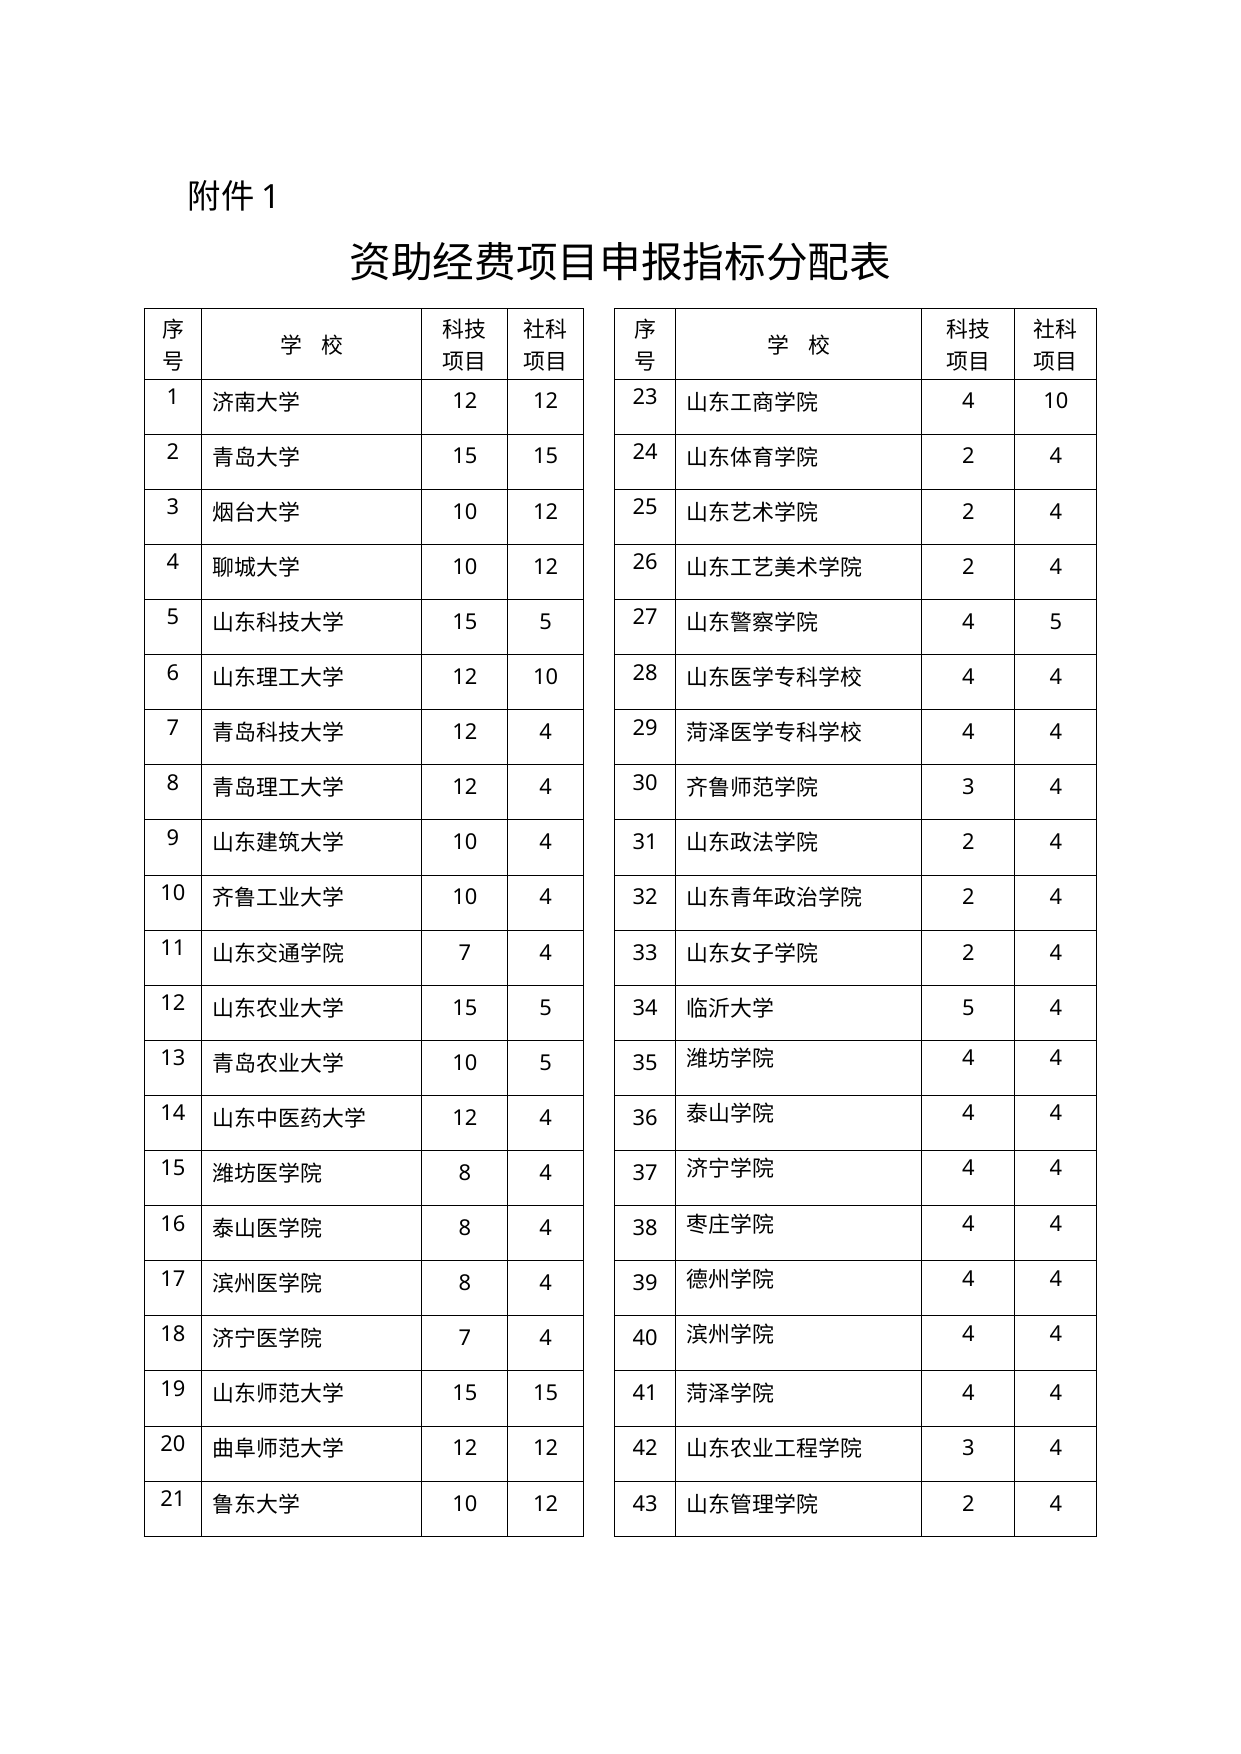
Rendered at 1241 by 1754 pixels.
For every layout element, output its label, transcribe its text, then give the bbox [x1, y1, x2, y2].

table_cell 12 [508, 1427, 583, 1481]
table_cell 齐鲁师范学院 [676, 765, 921, 819]
table_cell 2 [922, 931, 1014, 985]
table_cell 山东建筑大学 [202, 820, 421, 874]
table_cell 山东青年政治学院 [676, 876, 921, 929]
table_cell 30 [615, 765, 675, 819]
table_cell 4 [922, 1316, 1014, 1370]
table_cell 4 [922, 1206, 1014, 1260]
table_cell 山东医学专科学校 [676, 655, 921, 709]
table_cell [584, 1370, 614, 1426]
table_cell 4 [1015, 655, 1096, 709]
text 附件1 [187, 162, 1053, 227]
table_cell 4 [508, 931, 583, 985]
table_cell 7 [145, 710, 201, 764]
table_cell 山东科技大学 [202, 600, 421, 654]
table_cell 25 [615, 490, 675, 544]
table_cell 曲阜师范大学 [202, 1427, 421, 1481]
table_cell 菏泽医学专科学校 [676, 710, 921, 764]
table_cell 4 [1015, 545, 1096, 599]
table_cell 8 [422, 1151, 507, 1205]
table_cell 29 [615, 710, 675, 764]
table_cell 山东管理学院 [676, 1482, 921, 1536]
table_cell [584, 489, 614, 544]
table_cell [584, 764, 614, 819]
table_cell 12 [145, 986, 201, 1040]
table_cell 山东师范大学 [202, 1371, 421, 1426]
table_cell 5 [1015, 600, 1096, 654]
table_cell 滨州学院 [676, 1316, 921, 1370]
table_cell [584, 985, 614, 1040]
table_cell 4 [1015, 435, 1096, 489]
table_cell [584, 1040, 614, 1095]
table_cell 15 [422, 600, 507, 654]
table_cell 5 [922, 986, 1014, 1040]
table_cell 10 [422, 1041, 507, 1095]
table_cell 4 [1015, 986, 1096, 1040]
table_cell 4 [922, 600, 1014, 654]
table_header 学 校 [202, 309, 421, 378]
table_cell 4 [508, 765, 583, 819]
table_cell 济宁学院 [676, 1151, 921, 1205]
table_cell 7 [422, 1316, 507, 1370]
table_cell 4 [1015, 820, 1096, 874]
table_cell [584, 930, 614, 985]
table_cell 山东政法学院 [676, 820, 921, 874]
table_cell 10 [422, 1482, 507, 1536]
table_cell [584, 1481, 614, 1536]
table_cell 3 [922, 1427, 1014, 1481]
table_cell 15 [508, 1371, 583, 1426]
table_cell 2 [922, 820, 1014, 874]
table_cell 10 [422, 545, 507, 599]
table_cell 4 [508, 1096, 583, 1150]
table_cell 3 [145, 490, 201, 544]
table_cell 齐鲁工业大学 [202, 876, 421, 929]
table_cell 35 [615, 1041, 675, 1095]
table_cell 4 [1015, 490, 1096, 544]
table_cell 鲁东大学 [202, 1482, 421, 1536]
table_cell [584, 1095, 614, 1150]
table_cell 34 [615, 986, 675, 1040]
table_cell 青岛科技大学 [202, 710, 421, 764]
table_cell 4 [1015, 1206, 1096, 1260]
table_cell 10 [422, 876, 507, 929]
table_cell 12 [422, 1427, 507, 1481]
table_cell 烟台大学 [202, 490, 421, 544]
table_cell 42 [615, 1427, 675, 1481]
table_cell 山东艺术学院 [676, 490, 921, 544]
table_cell [584, 1150, 614, 1205]
table_header 社科项目 [1015, 309, 1096, 378]
table_cell 4 [1015, 1261, 1096, 1315]
table_cell 40 [615, 1316, 675, 1370]
table_cell 4 [922, 710, 1014, 764]
table_cell 菏泽学院 [676, 1371, 921, 1426]
table_cell 山东农业工程学院 [676, 1427, 921, 1481]
table_cell 8 [422, 1206, 507, 1260]
table_cell 23 [615, 380, 675, 434]
table_cell 临沂大学 [676, 986, 921, 1040]
table_cell 10 [422, 820, 507, 874]
table_cell 12 [508, 1482, 583, 1536]
table_cell 山东交通学院 [202, 931, 421, 985]
table_cell [584, 875, 614, 929]
table_cell [584, 1260, 614, 1315]
table_cell 39 [615, 1261, 675, 1315]
table_cell 4 [145, 545, 201, 599]
table_cell 8 [145, 765, 201, 819]
table_cell 21 [145, 1482, 201, 1536]
table_cell 6 [145, 655, 201, 709]
table_cell 26 [615, 545, 675, 599]
table_cell 潍坊学院 [676, 1041, 921, 1095]
table_cell 泰山医学院 [202, 1206, 421, 1260]
table_cell 4 [1015, 1041, 1096, 1095]
table_cell 山东体育学院 [676, 435, 921, 489]
table_cell 4 [508, 1206, 583, 1260]
table_cell 济南大学 [202, 380, 421, 434]
table_header 学 校 [676, 309, 921, 378]
table_cell 10 [1015, 380, 1096, 434]
table_cell [584, 1205, 614, 1260]
table_cell [584, 709, 614, 764]
table_cell 4 [1015, 765, 1096, 819]
table_cell 山东警察学院 [676, 600, 921, 654]
table_cell 9 [145, 820, 201, 874]
table_cell 12 [508, 545, 583, 599]
table_cell 4 [508, 1316, 583, 1370]
table_cell 32 [615, 876, 675, 929]
table_cell 41 [615, 1371, 675, 1426]
table_cell 12 [422, 765, 507, 819]
table_cell 18 [145, 1316, 201, 1370]
table_cell [584, 379, 614, 434]
table_cell 12 [422, 655, 507, 709]
table_cell 12 [422, 710, 507, 764]
table_cell 7 [422, 931, 507, 985]
table_cell 15 [422, 986, 507, 1040]
table_cell 2 [145, 435, 201, 489]
table_cell 5 [145, 600, 201, 654]
table_cell 4 [1015, 876, 1096, 929]
table_cell 山东农业大学 [202, 986, 421, 1040]
table_cell 枣庄学院 [676, 1206, 921, 1260]
table_cell 14 [145, 1096, 201, 1150]
table_cell [584, 599, 614, 654]
table_cell [584, 544, 614, 599]
table_header 科技 项目 [922, 309, 1014, 378]
table_cell 青岛大学 [202, 435, 421, 489]
table_cell 4 [508, 710, 583, 764]
table_cell 山东工艺美术学院 [676, 545, 921, 599]
table_cell 4 [1015, 1427, 1096, 1481]
table_cell 13 [145, 1041, 201, 1095]
table_cell 3 [922, 765, 1014, 819]
table_cell 2 [922, 435, 1014, 489]
table_cell 8 [422, 1261, 507, 1315]
table_cell 4 [922, 1096, 1014, 1150]
table_cell 33 [615, 931, 675, 985]
table_cell 4 [508, 1151, 583, 1205]
table_header 社科项目 [508, 309, 583, 378]
table_cell 4 [1015, 1482, 1096, 1536]
table_cell 2 [922, 490, 1014, 544]
table_cell 12 [508, 380, 583, 434]
table_cell 15 [422, 435, 507, 489]
table_cell 聊城大学 [202, 545, 421, 599]
table_cell 4 [922, 1151, 1014, 1205]
table_cell 12 [422, 1096, 507, 1150]
table_cell 4 [1015, 931, 1096, 985]
table_cell 2 [922, 545, 1014, 599]
table_cell 17 [145, 1261, 201, 1315]
table_cell [584, 654, 614, 709]
table_cell 滨州医学院 [202, 1261, 421, 1315]
table_cell 43 [615, 1482, 675, 1536]
table_cell 5 [508, 1041, 583, 1095]
table_cell [584, 1315, 614, 1370]
table_cell 27 [615, 600, 675, 654]
table_cell 15 [422, 1371, 507, 1426]
table_cell 4 [922, 1041, 1014, 1095]
table_header 科技项目 [422, 309, 507, 378]
table_cell 4 [1015, 1371, 1096, 1426]
table_cell 德州学院 [676, 1261, 921, 1315]
table_cell 38 [615, 1206, 675, 1260]
table_cell 5 [508, 986, 583, 1040]
table_cell 37 [615, 1151, 675, 1205]
table_cell 4 [922, 655, 1014, 709]
table_cell 10 [508, 655, 583, 709]
table_cell 4 [508, 1261, 583, 1315]
table_cell 28 [615, 655, 675, 709]
table_cell 12 [422, 380, 507, 434]
table_cell 4 [922, 380, 1014, 434]
table_cell 1 [145, 380, 201, 434]
table_cell 2 [922, 876, 1014, 929]
table_cell 16 [145, 1206, 201, 1260]
table_cell 济宁医学院 [202, 1316, 421, 1370]
table_cell 2 [922, 1482, 1014, 1536]
table_cell 青岛理工大学 [202, 765, 421, 819]
table_header 序号 [145, 309, 201, 378]
table_cell [584, 1426, 614, 1481]
table_cell [584, 819, 614, 874]
table_cell 4 [1015, 1096, 1096, 1150]
text 资助经费项目申报指标分配表 [187, 227, 1053, 292]
table_cell 5 [508, 600, 583, 654]
table_cell 山东工商学院 [676, 380, 921, 434]
table_cell 19 [145, 1371, 201, 1426]
table_cell 20 [145, 1427, 201, 1481]
table_cell 12 [508, 490, 583, 544]
table_cell 4 [1015, 1151, 1096, 1205]
table_cell 15 [145, 1151, 201, 1205]
table_header [584, 308, 614, 378]
table_cell 山东理工大学 [202, 655, 421, 709]
table_cell 4 [508, 876, 583, 929]
table_cell 11 [145, 931, 201, 985]
table_cell 10 [145, 876, 201, 929]
table_cell 青岛农业大学 [202, 1041, 421, 1095]
table_header 序号 [615, 309, 675, 378]
table_cell 山东中医药大学 [202, 1096, 421, 1150]
table_cell 15 [508, 435, 583, 489]
table_cell 4 [508, 820, 583, 874]
table_cell 24 [615, 435, 675, 489]
table_cell 潍坊医学院 [202, 1151, 421, 1205]
table_cell 10 [422, 490, 507, 544]
table_cell [584, 434, 614, 489]
table_cell 4 [922, 1261, 1014, 1315]
table_cell 4 [1015, 1316, 1096, 1370]
table_cell 山东女子学院 [676, 931, 921, 985]
table_cell 36 [615, 1096, 675, 1150]
table_cell 4 [922, 1371, 1014, 1426]
table_cell 4 [1015, 710, 1096, 764]
table_cell 泰山学院 [676, 1096, 921, 1150]
table_cell 31 [615, 820, 675, 874]
